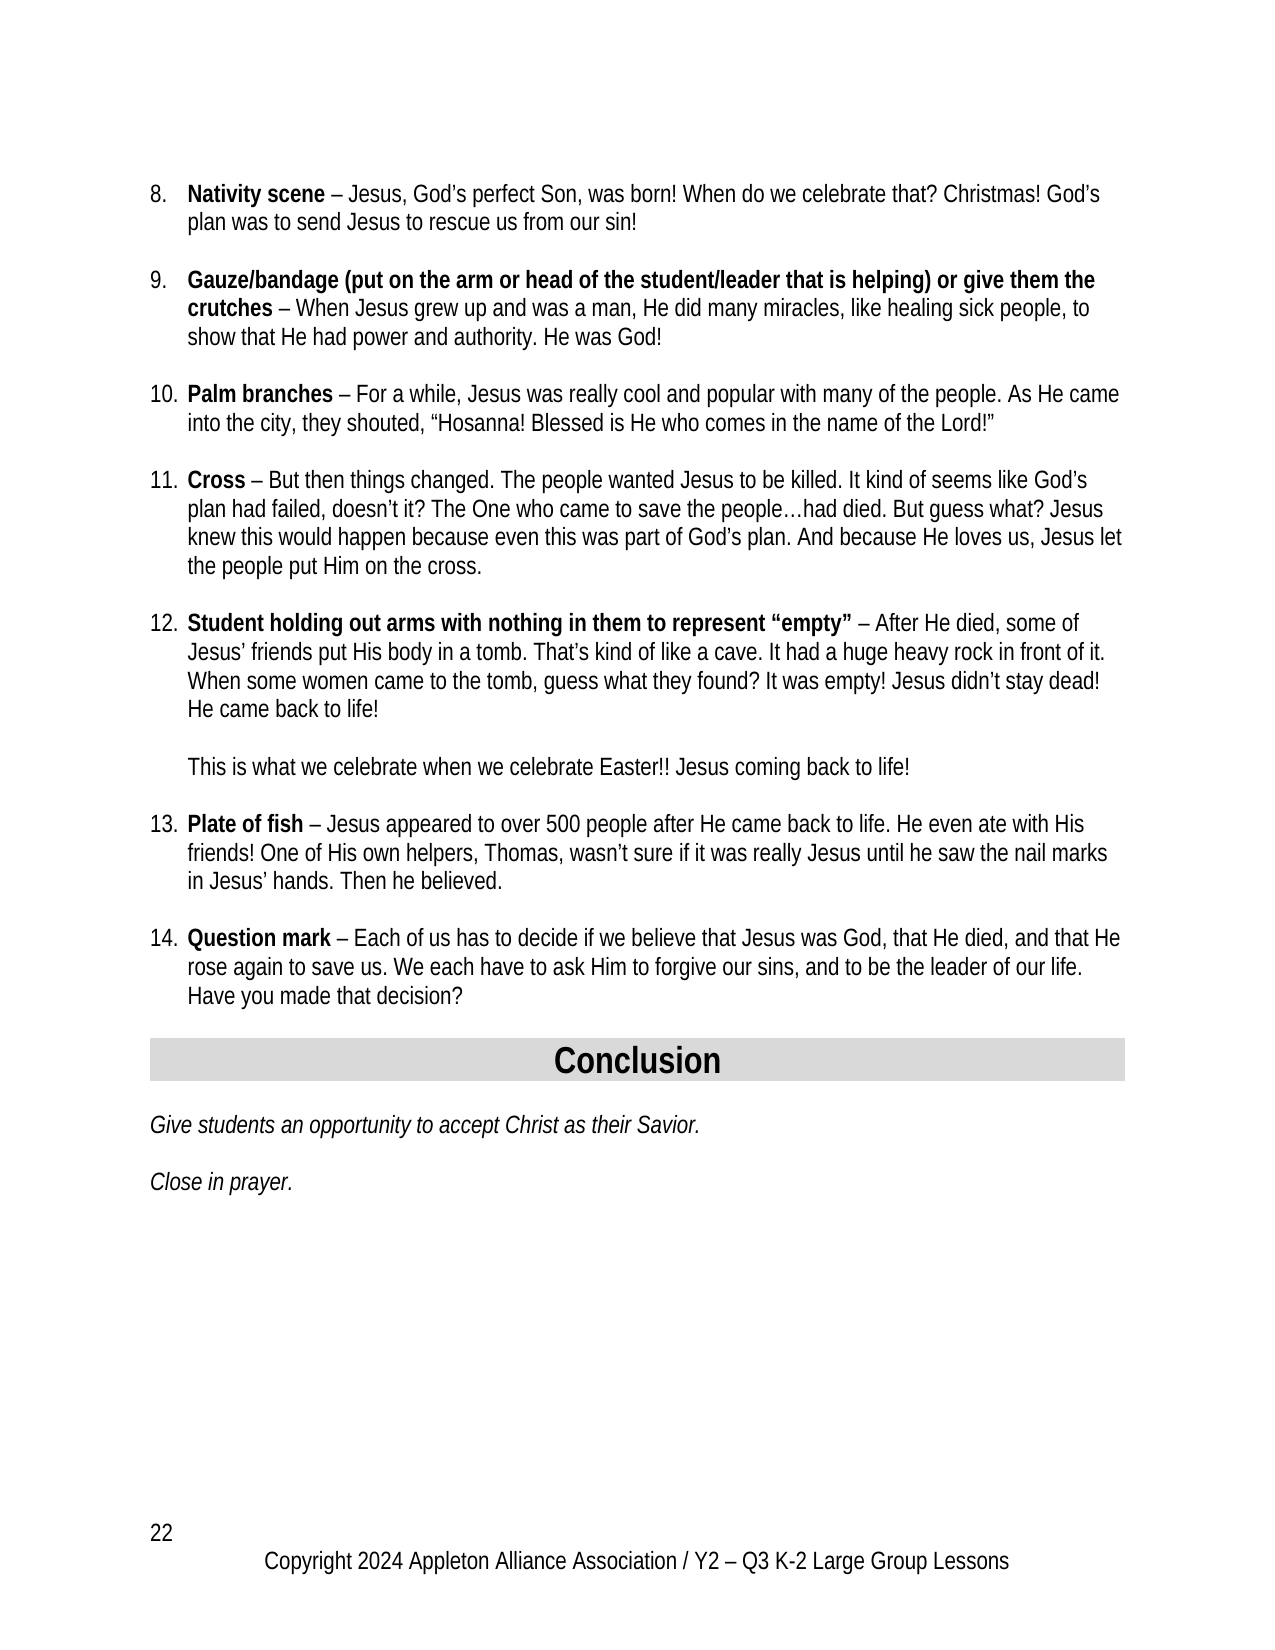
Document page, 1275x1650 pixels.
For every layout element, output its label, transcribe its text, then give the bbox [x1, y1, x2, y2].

list Palm branches – For a while, Jesus was really cool and popular with many of the people. As He came into the city, they shouted, “Hosanna! Blessed is He who comes in the name of the Lord!” [150, 379, 1125, 436]
list Cross – But then things changed. The people wanted Jesus to be killed. It kind of seems like God’s plan had failed, doesn’t it? The One who came to save the people…had died. But guess what? Jesus knew this would happen because even this was part of God’s plan. And because He loves us, Jesus let the people put Him on the cross. [150, 465, 1125, 580]
list Plate of fish – Jesus appeared to over 500 people after He came back to life. He even ate with His friends! One of His own helpers, Thomas, wasn’t sure if it was really Jesus until he saw the nail marks in Jesus’ hands. Then he believed. [150, 809, 1125, 895]
text Close in prayer. [150, 1167, 1125, 1196]
list Nativity scene – Jesus, God’s perfect Son, was born! When do we celebrate that? Christmas! God’s plan was to send Jesus to rescue us from our sin! [150, 179, 1125, 236]
text Give students an opportunity to accept Christ as their Savior. [150, 1110, 1125, 1138]
list Gauze/bandage (put on the arm or head of the student/leader that is helping) or give them the crutches – When Jesus grew up and was a man, He did many miracles, like healing sick people, to show that He had power and authority. He was God! [150, 264, 1125, 351]
list Student holding out arms with nothing in them to represent “empty” – After He died, some of Jesus’ friends put His body in a tomb. That’s kind of like a cave. It had a huge heavy rock in front of it. When some women came to the tomb, guess what they found? It was empty! Jesus didn’t stay dead! He came back to life! [150, 608, 1125, 723]
list This is what we celebrate when we celebrate Easter!! Jesus coming back to life! [187, 752, 1125, 780]
list Question mark – Each of us has to decide if we believe that Jesus was God, that He died, and that He rose again to save us. We each have to ask Him to forgive our sins, and to be the leader of our life. Have you made that decision? [150, 923, 1125, 1009]
text Conclusion [150, 1038, 1125, 1081]
